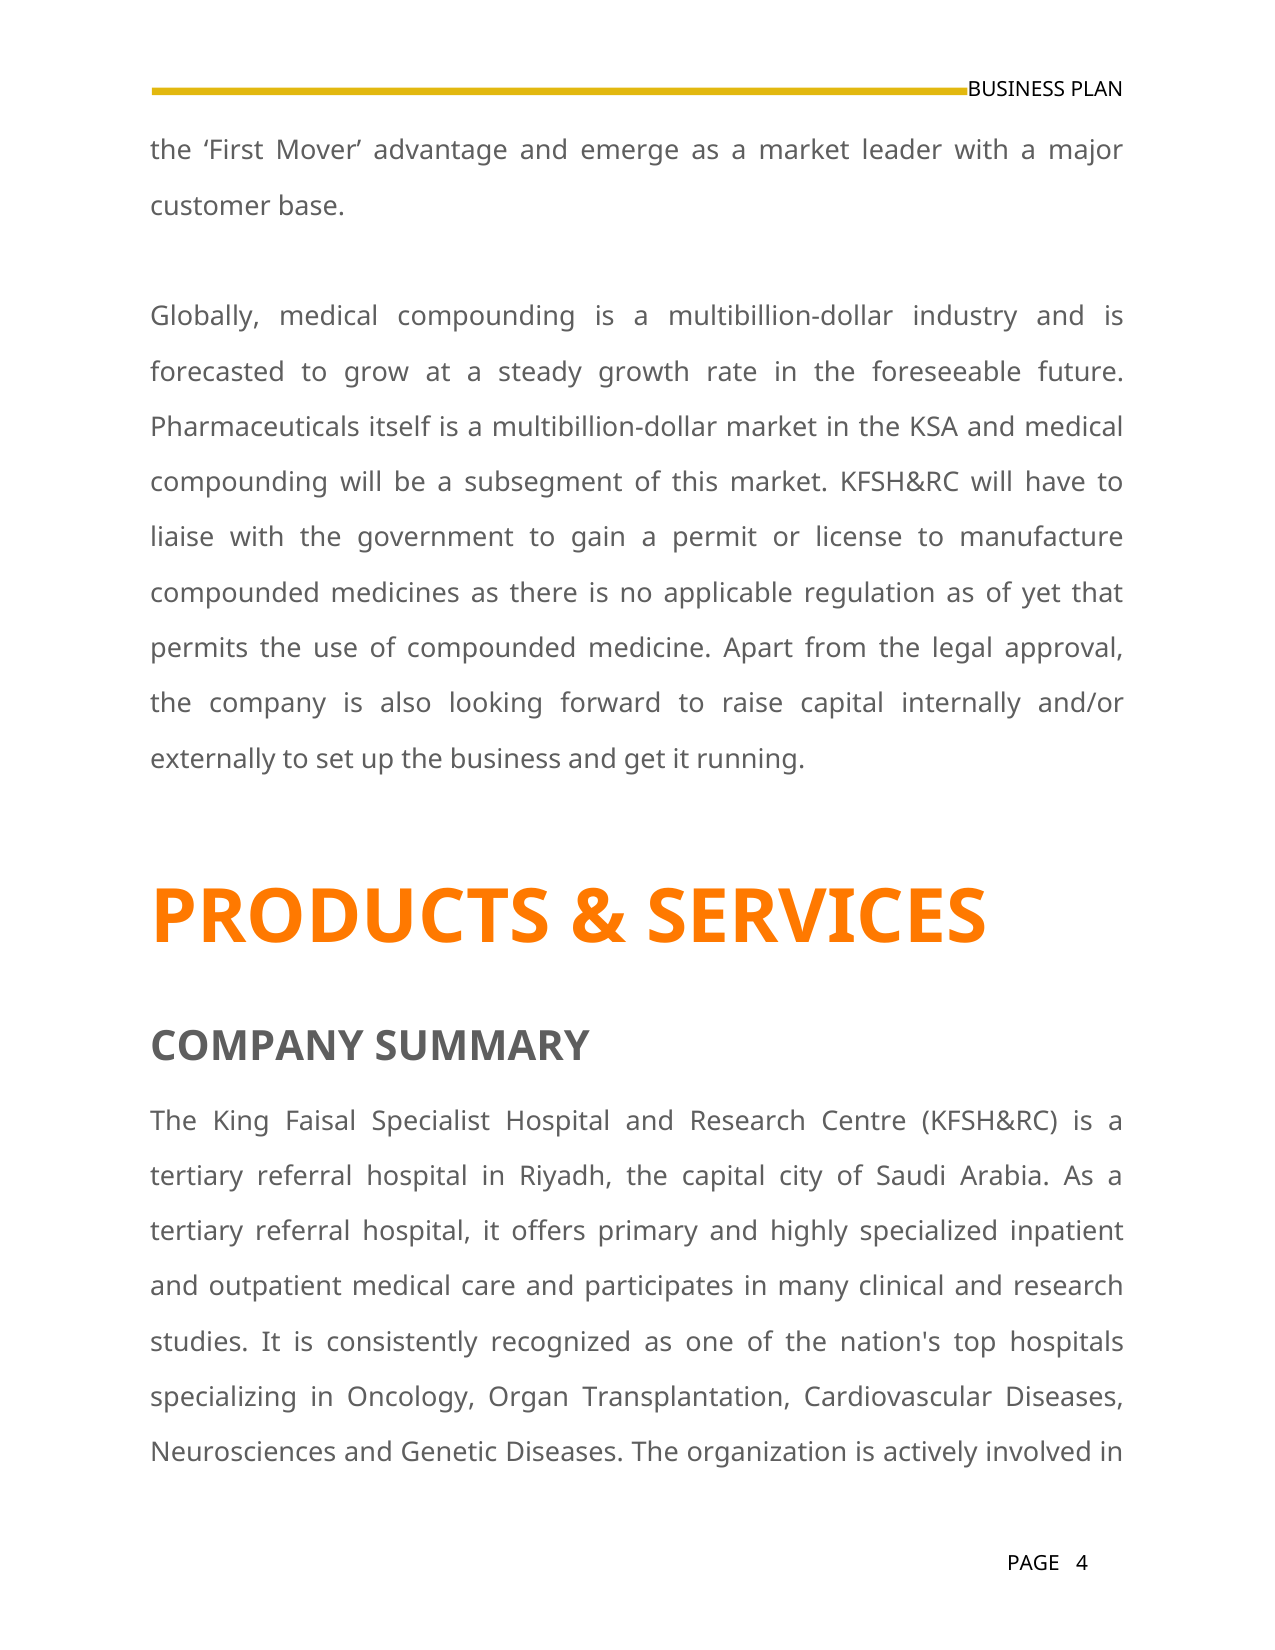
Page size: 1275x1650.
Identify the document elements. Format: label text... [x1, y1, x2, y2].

subtitle PRODUCTS & SERVICES [150, 863, 1125, 965]
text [150, 1101, 1125, 1470]
subtitle COMPANY SUMMARY [150, 1016, 1125, 1073]
text Globally, medical compounding is a multibillion-dollar industry and is forecasted to grow at a steady growth rate in the foreseeable future. Pharmaceuticals itself is a multibillion-dollar market in the KSA and medical compounding will be a subsegment of this market. KFSH&RC will have to liaise with the government to gain a permit or license to manufacture compounded medicines as there is no applicable regulation as of yet that permits the use of compounded medicine. Apart from the legal approval, the company is also looking forward to raise capital internally and/or externally to set up the business and get it running. [150, 297, 1125, 776]
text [150, 131, 1125, 223]
